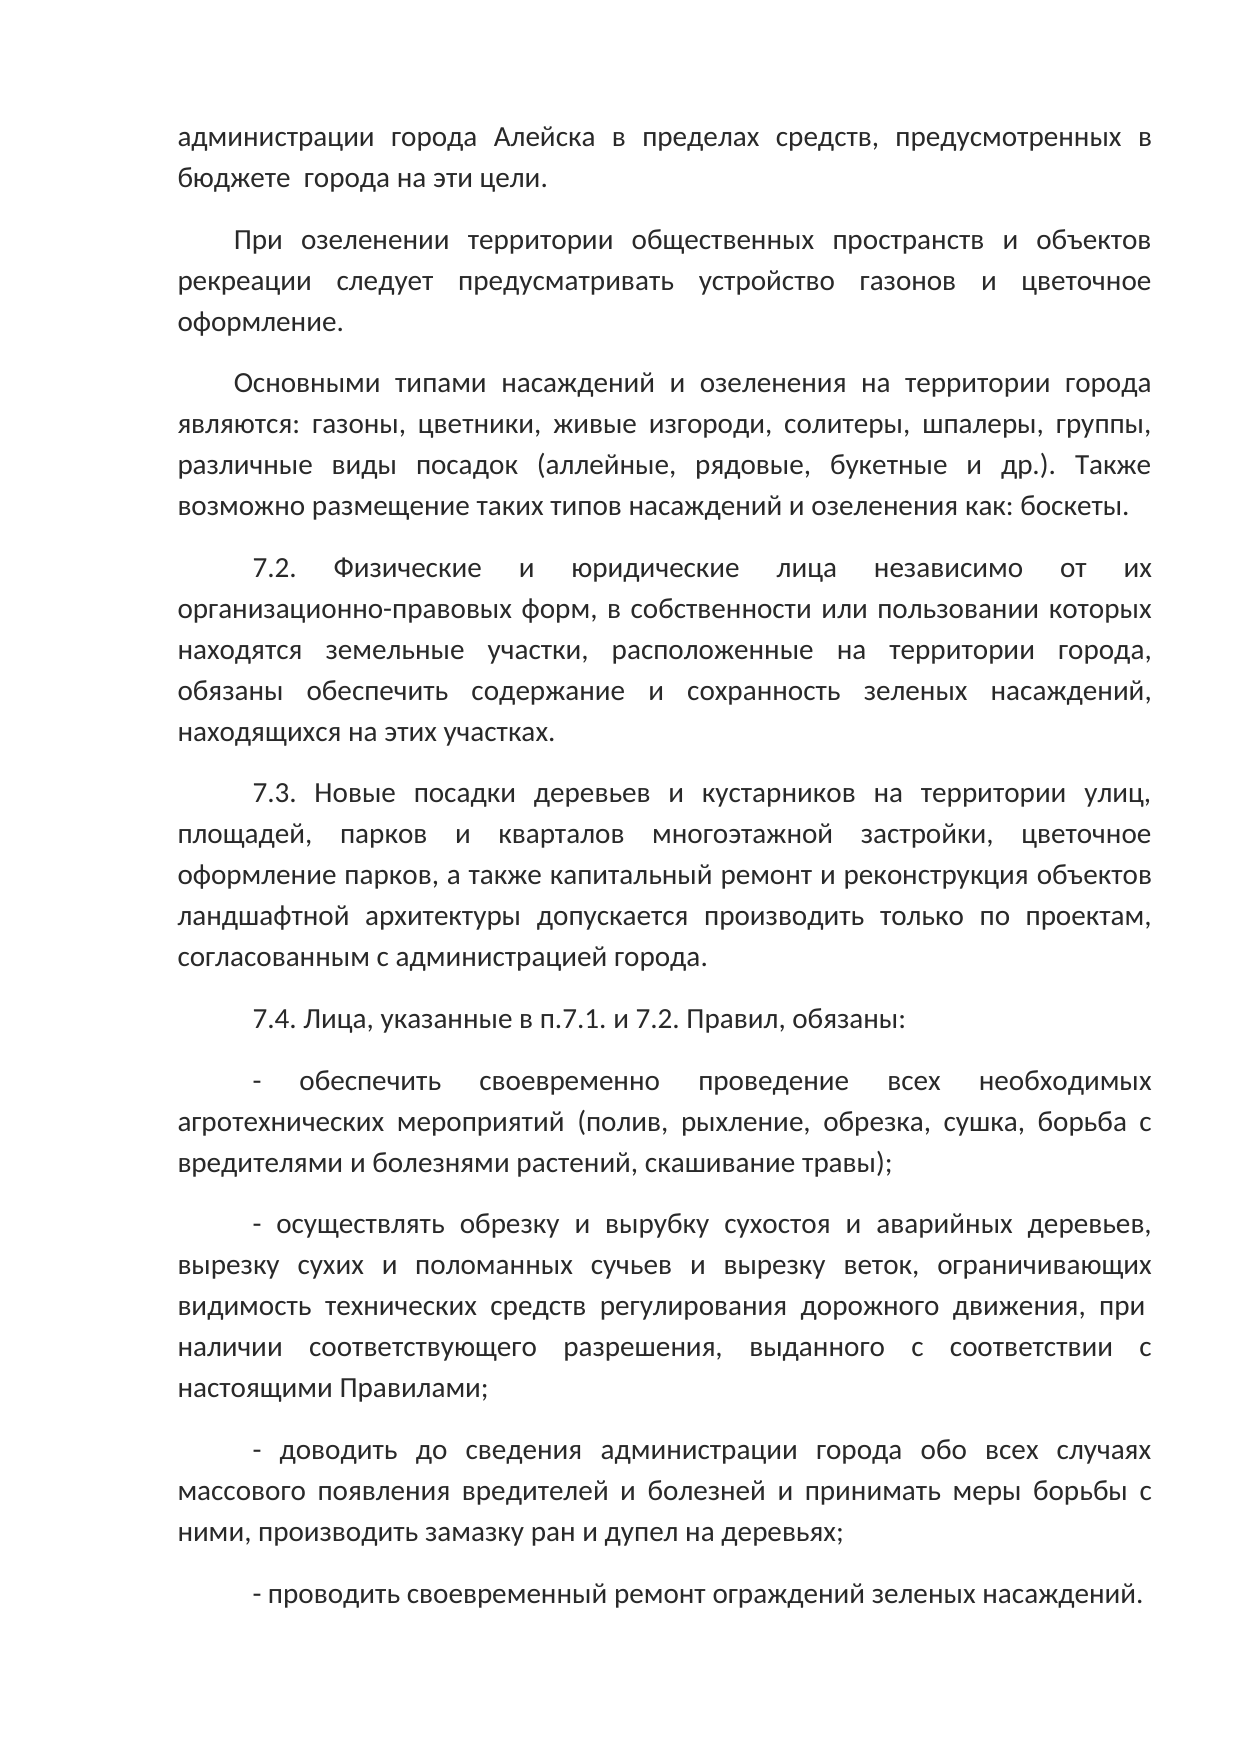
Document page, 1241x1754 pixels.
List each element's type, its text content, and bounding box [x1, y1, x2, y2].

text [177, 118, 1152, 195]
text 7.3. Новые посадки деревьев и кустарников на территории улиц, площадей, парков и кварталов многоэтажной застройки, цветочное оформление парков, а также капитальный ремонт и реконструкция объектов ландшафтной архитектуры допускается производить только по проектам, согласованным с администрацией города. [177, 774, 1152, 974]
text При озеленении территории общественных пространств и объектов рекреации следует предусматривать устройство газонов и цветочное оформление. [177, 221, 1152, 338]
text - проводить своевременный ремонт ограждений зеленых насаждений. [177, 1575, 1152, 1610]
text 7.4. Лица, указанные в п.7.1. и 7.2. Правил, обязаны: [177, 1000, 1152, 1036]
text - осуществлять обрезку и вырубку сухостоя и аварийных деревьев, вырезку сухих и поломанных сучьев и вырезку веток, ограничивающих видимость технических средств регулирования дорожного движения, при наличии соответствующего разрешения, выданного с соответствии с настоящими Правилами; [177, 1206, 1152, 1405]
text - доводить до сведения администрации города обо всех случаях массового появления вредителей и болезней и принимать меры борьбы с ними, производить замазку ран и дупел на деревьях; [177, 1431, 1152, 1548]
text Основными типами насаждений и озеленения на территории города являются: газоны, цветники, живые изгороди, солитеры, шпалеры, группы, различные виды посадок (аллейные, рядовые, букетные и др.). Также возможно размещение таких типов насаждений и озеленения как: боскеты. [177, 364, 1152, 523]
text - обеспечить своевременно проведение всех необходимых агротехнических мероприятий (полив, рыхление, обрезка, сушка, борьба с вредителями и болезнями растений, скашивание травы); [177, 1062, 1152, 1179]
text 7.2. Физические и юридические лица независимо от их организационно-правовых форм, в собственности или пользовании которых находятся земельные участки, расположенные на территории города, обязаны обеспечить содержание и сохранность зеленых насаждений, находящихся на этих участках. [177, 549, 1152, 748]
